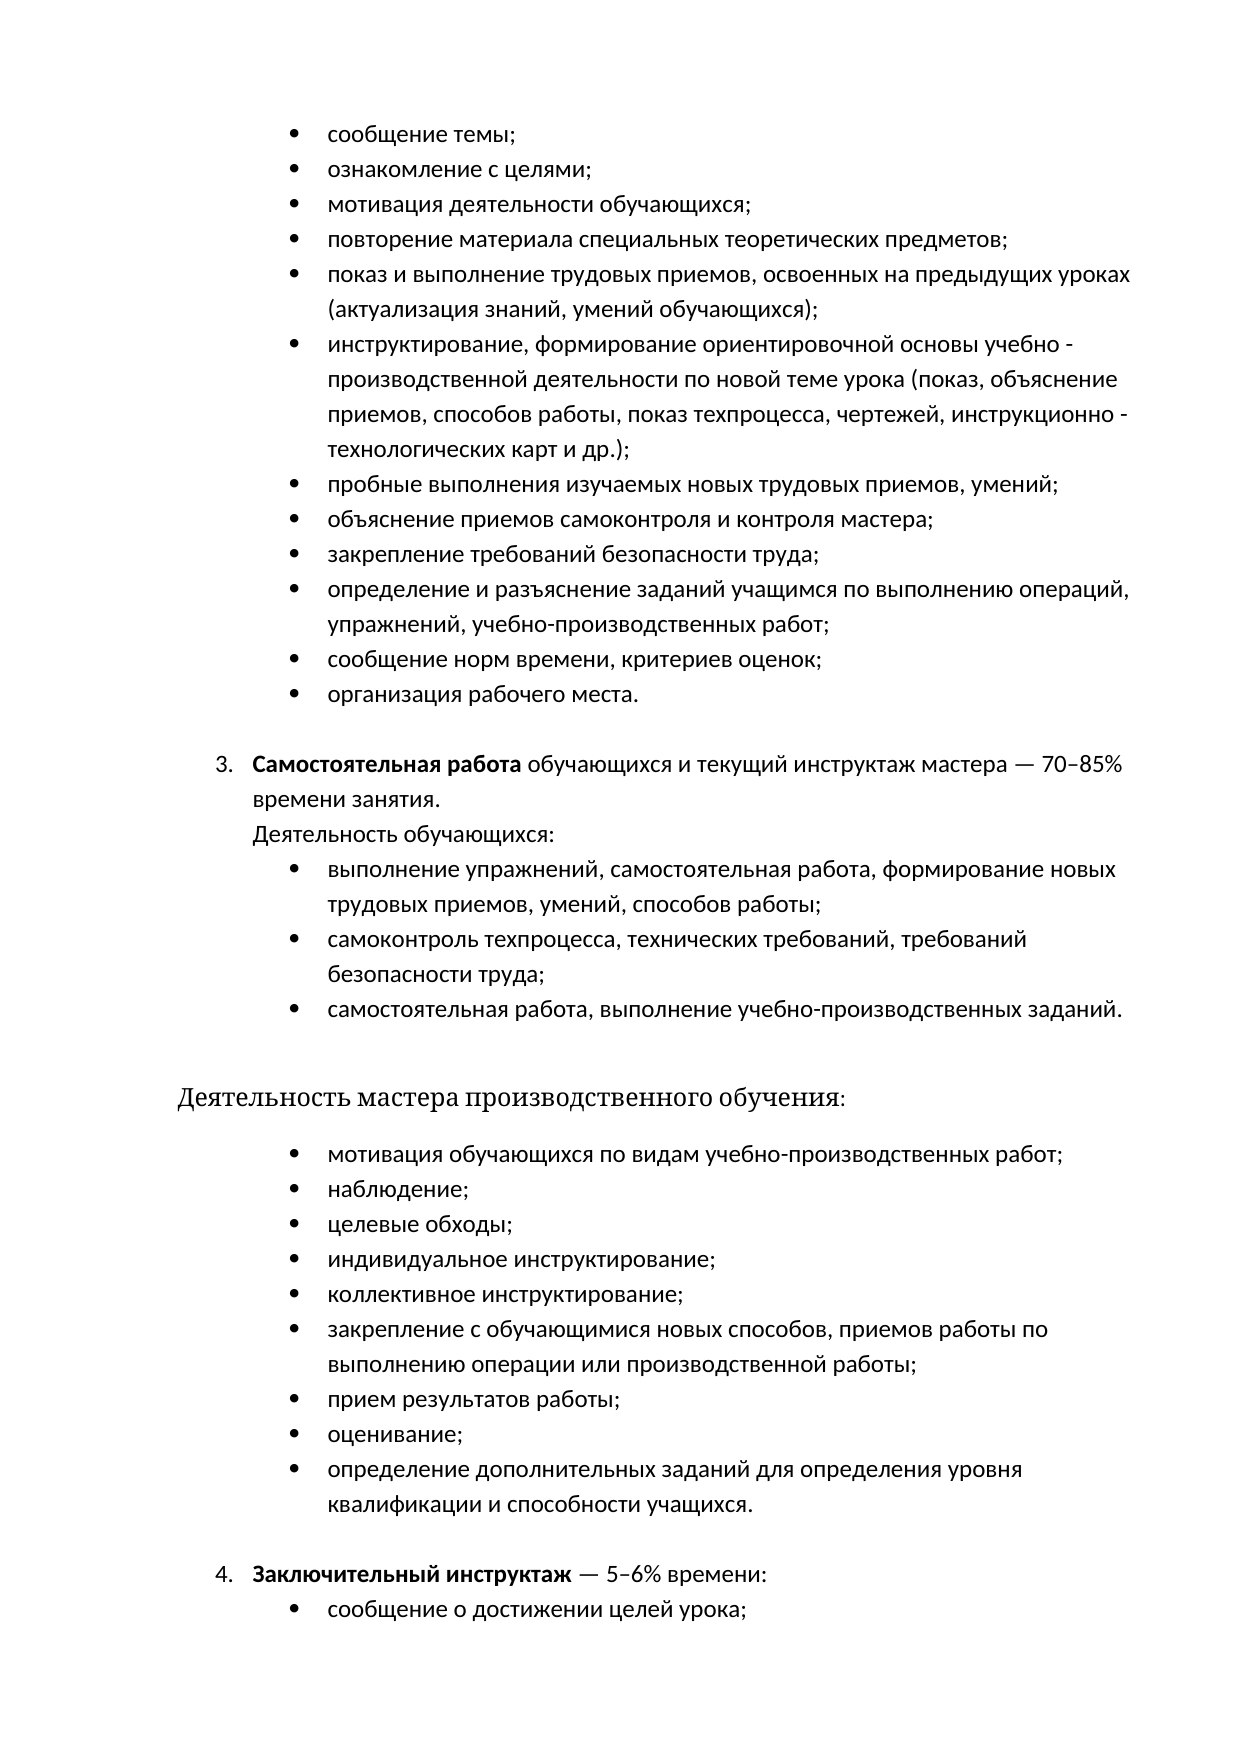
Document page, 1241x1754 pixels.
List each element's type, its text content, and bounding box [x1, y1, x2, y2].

list организация рабочего места. [290, 678, 1152, 709]
list пробные выполнения изучаемых новых трудовых приемов, умений; [290, 468, 1152, 499]
list определение и разъяснение заданий учащимся по выполнению операций, упражнений, учебно-производственных работ; [290, 573, 1152, 639]
list наблюдение; [290, 1173, 1152, 1203]
list индивидуальное инструктирование; [290, 1243, 1152, 1273]
list сообщение норм времени, критериев оценок; [290, 643, 1152, 674]
list самостоятельная работа, выполнение учебно-производственных заданий. [290, 993, 1152, 1024]
list Заключительный инструктаж — 5–6% времени: [215, 1558, 1152, 1588]
list сообщение темы; [290, 118, 1152, 149]
list определение дополнительных заданий для определения уровня квалификации и способности учащихся. [290, 1453, 1152, 1518]
list мотивация обучающихся по видам учебно-производственных работ; [290, 1138, 1152, 1168]
list повторение материала специальных теоретических предметов; [290, 223, 1152, 254]
list выполнение упражнений, самостоятельная работа, формирование новых трудовых приемов, умений, способов работы; [290, 853, 1152, 919]
list самоконтроль техпроцесса, технических требований, требований безопасности труда; [290, 923, 1152, 989]
list коллективное инструктирование; [290, 1278, 1152, 1308]
list показ и выполнение трудовых приемов, освоенных на предыдущих уроках (актуализация знаний, умений обучающихся); [290, 258, 1152, 324]
list закрепление требований безопасности труда; [290, 538, 1152, 569]
list объяснение приемов самоконтроля и контроля мастера; [290, 503, 1152, 534]
list оценивание; [290, 1418, 1152, 1448]
list целевые обходы; [290, 1208, 1152, 1238]
list Самостоятельная работа обучающихся и текущий инструктаж мастера — 70–85% времени занятия. [215, 748, 1152, 814]
list ознакомление с целями; [290, 153, 1152, 184]
text Деятельность мастера производственного обучения: [177, 1084, 1152, 1113]
list инструктирование, формирование ориентировочной основы учебно - производственной деятельности по новой теме урока (показ, объяснение приемов, способов работы, показ техпроцесса, чертежей, инструкционно -технологических карт и др.); [290, 328, 1152, 464]
list мотивация деятельности обучающихся; [290, 188, 1152, 219]
list прием результатов работы; [290, 1383, 1152, 1413]
list закрепление с обучающимися новых способов, приемов работы по выполнению операции или производственной работы; [290, 1313, 1152, 1378]
list сообщение о достижении целей урока; [290, 1593, 1152, 1623]
list Деятельность обучающихся: [252, 818, 1152, 849]
